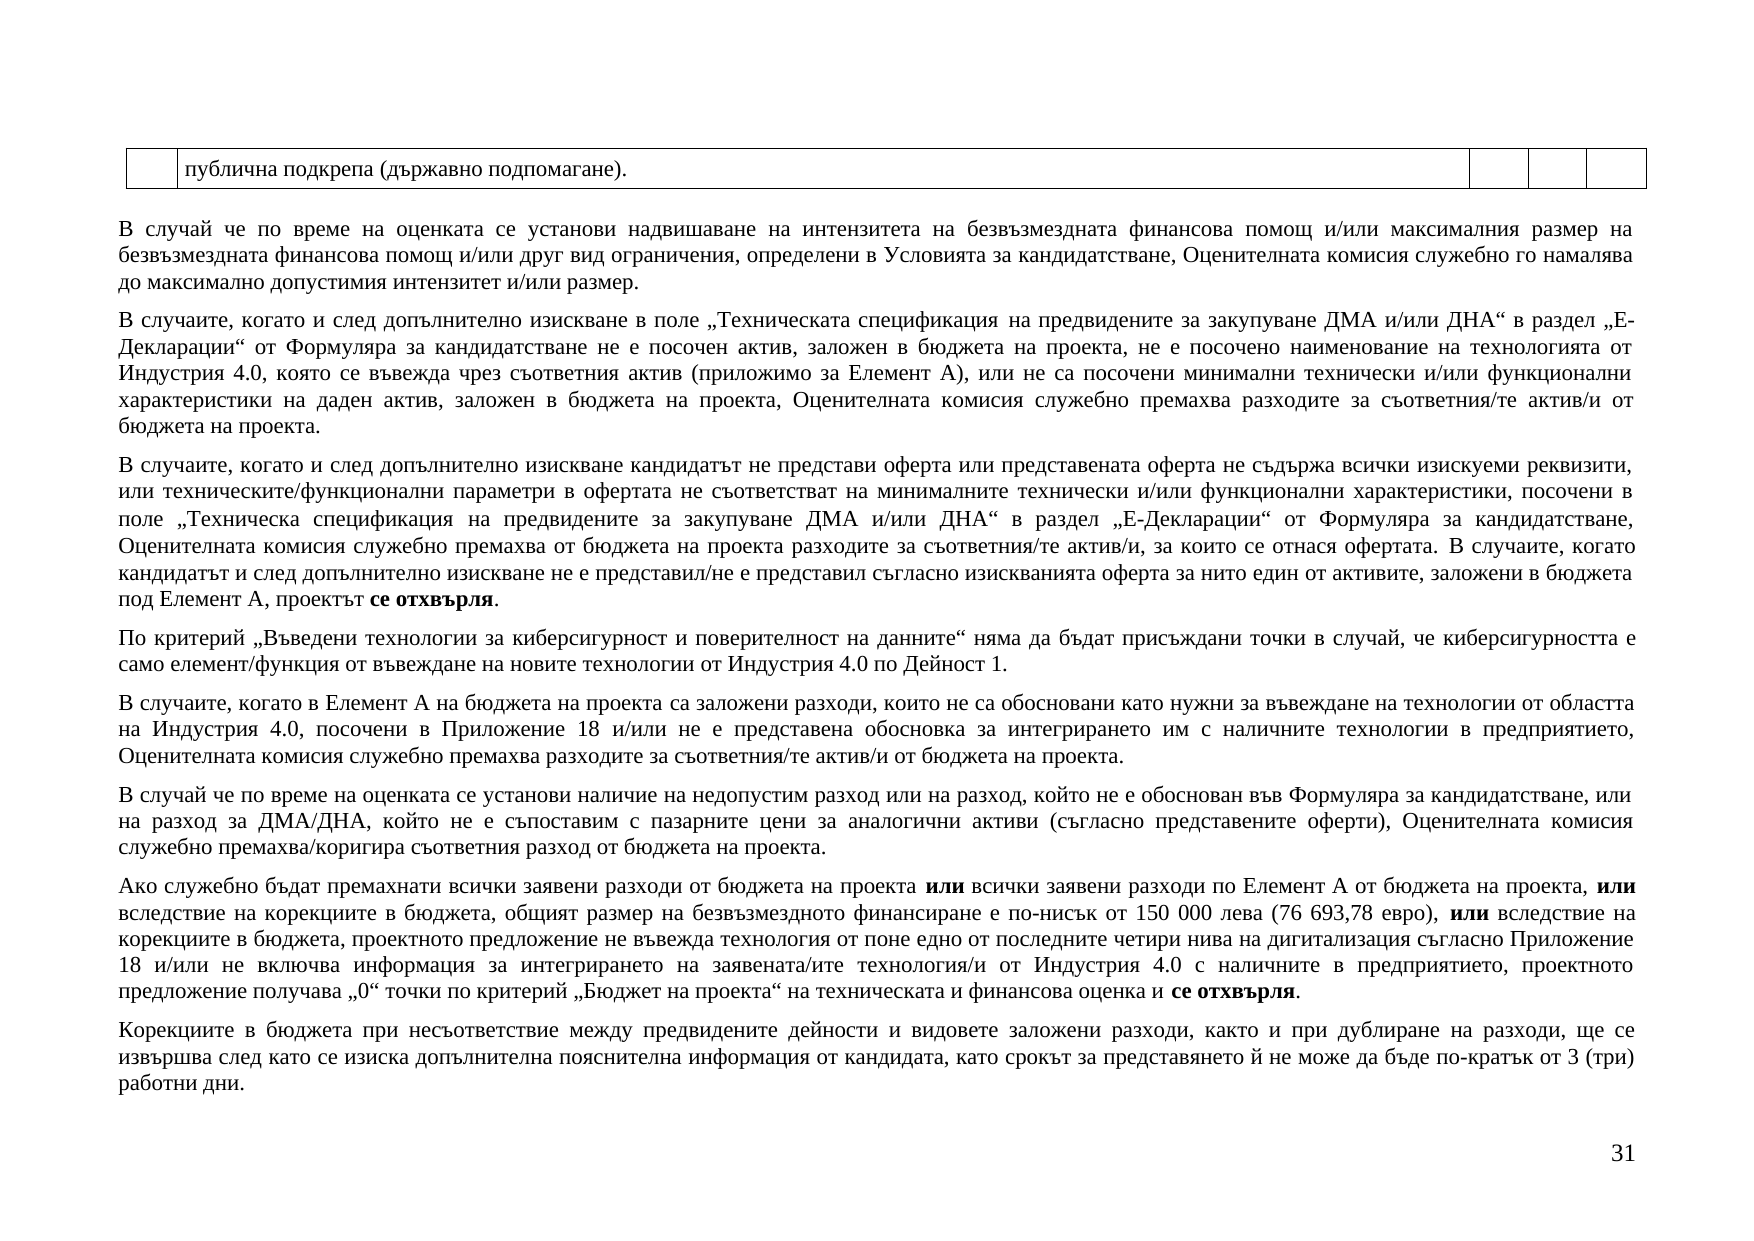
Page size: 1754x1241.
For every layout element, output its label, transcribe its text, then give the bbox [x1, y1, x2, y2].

list По критерий „Въведени технологии за киберсигурност и поверителност на данните“ няма да бъдат присъждани точки в случай, че киберсигурността е само елемент/функция от въвеждане на новите технологии от Индустрия 4.0 по Дейност 1. [118, 624, 1639, 677]
text В случаите, когато и след допълнително изискване кандидатът не представи оферта или представената оферта не съдържа всички изискуеми реквизити, или техническите/функционални параметри в офертата не съответстват на минималните технически и/или функционални характеристики, посочени в поле „Техническа спецификация на предвидените за закупуване ДМА и/или ДНА“ в раздел „Е-Декларации“ от Формуляра за кандидатстване, Оценителната комисия служебно премахва от бюджета на проекта разходите за съответния/те актив/и, за които се отнася офертата. В случаите, когато кандидатът и след допълнително изискване не е представил/не е представил съгласно изискванията оферта за нито един от активите, заложени в бюджета под Елемент А, проектът се отхвърля. [118, 451, 1636, 611]
table_cell [1470, 149, 1528, 188]
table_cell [178, 149, 1469, 188]
text В случай че по време на оценката се установи наличие на недопустим разход или на разход, който не е обоснован във Формуляра за кандидатстване, или на разход за ДМА/ДНА, който не е съпоставим с пазарните цени за аналогични активи (съгласно представените оферти), Оценителната комисия служебно премахва/коригира съответния разход от бюджета на проекта. [118, 781, 1636, 860]
text В случай че по време на оценката се установи надвишаване на интензитета на безвъзмездната финансова помощ и/или максималния размер на безвъзмездната финансова помощ и/или друг вид ограничения, определени в Условията за кандидатстване, Оценителната комисия служебно го намалява до максимално допустимия интензитет и/или размер. [118, 215, 1636, 294]
text Ако служебно бъдат премахнати всички заявени разходи от бюджета на проекта или всички заявени разходи по Елемент А от бюджета на проекта, или вследствие на корекциите в бюджета, общият размер на безвъзмездното финансиране е по-нисък от 150 000 лева (76 693,78 евро), или вследствие на корекциите в бюджета, проектното предложение не въвежда технология от поне едно от последните четири нива на дигитализация съгласно Приложение 18 и/или не включва информация за интегрирането на заявената/ите технология/и от Индустрия 4.0 с наличните в предприятието, проектното предложение получава „0“ точки по критерий „Бюджет на проекта“ на техническата и финансова оценка и се отхвърля. [118, 872, 1636, 1004]
text В случаите, когато в Елемент А на бюджета на проекта са заложени разходи, които не са обосновани като нужни за въвеждане на технологии от областта на Индустрия 4.0, посочени в Приложение 18 и/или не е представена обосновка за интегрирането им с наличните технологии в предприятието, Оценителната комисия служебно премахва разходите за съответния/те актив/и от бюджета на проекта. [118, 689, 1636, 768]
table_cell [127, 149, 177, 188]
list Корекциите в бюджета при несъответствие между предвидените дейности и видовете заложени разходи, както и при дублиране на разходи, ще се извършва след като се изиска допълнителна пояснителна информация от кандидата, като срокът за представянето й не може да бъде по-кратък от 3 (три) работни дни. [118, 1016, 1639, 1096]
text В случаите, когато и след допълнително изискване в поле „Техническата спецификация на предвидените за закупуване ДМА и/или ДНА“ в раздел „Е-Декларации“ от Формуляра за кандидатстване не е посочен актив, заложен в бюджета на проекта, не е посочено наименование на технологията от Индустрия 4.0, която се въвежда чрез съответния актив (приложимо за Елемент А), или не са посочени минимални технически и/или функционални характеристики на даден актив, заложен в бюджета на проекта, Оценителната комисия служебно премахва разходите за съответния/те актив/и от бюджета на проекта. [118, 307, 1636, 438]
table_cell [1587, 149, 1646, 188]
table_cell [1529, 149, 1586, 188]
